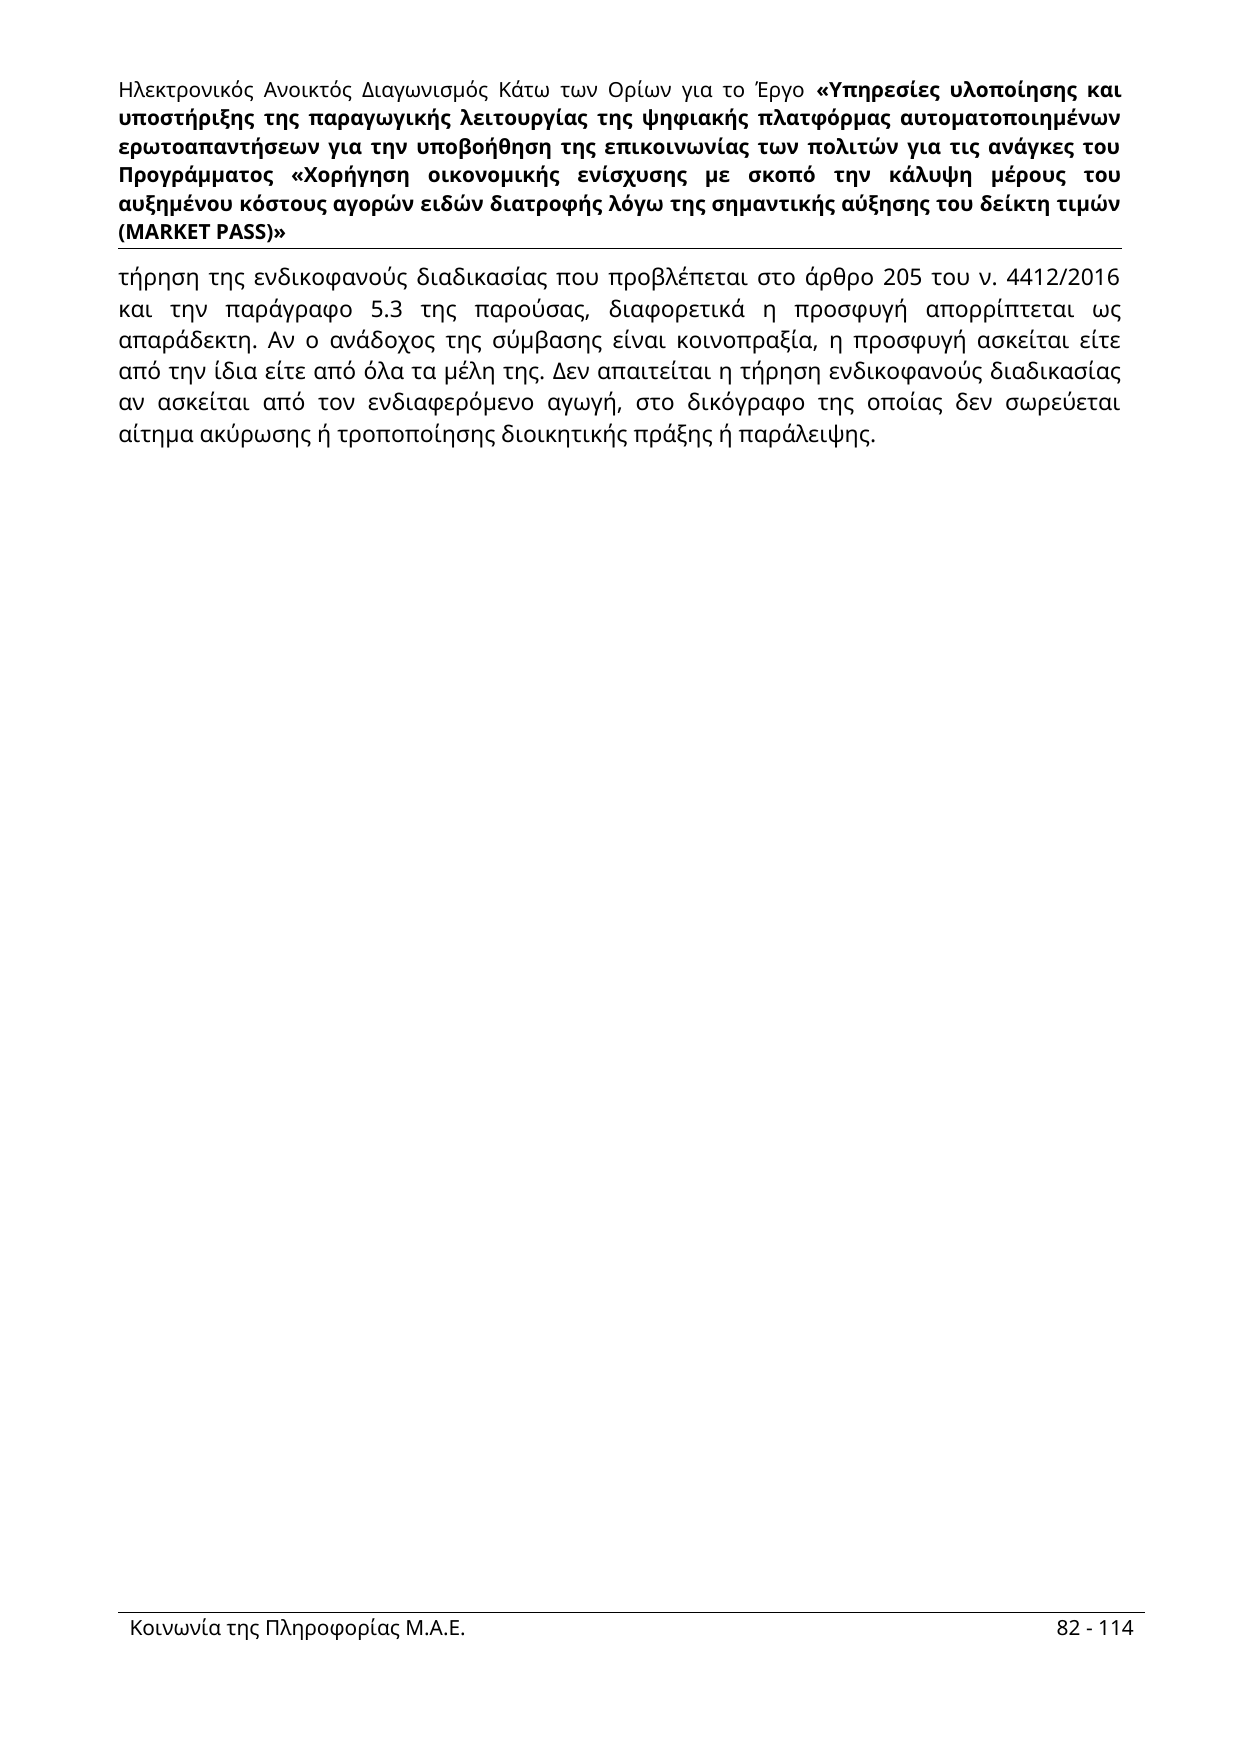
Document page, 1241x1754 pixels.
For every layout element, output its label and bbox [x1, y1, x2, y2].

text [118, 261, 1122, 449]
